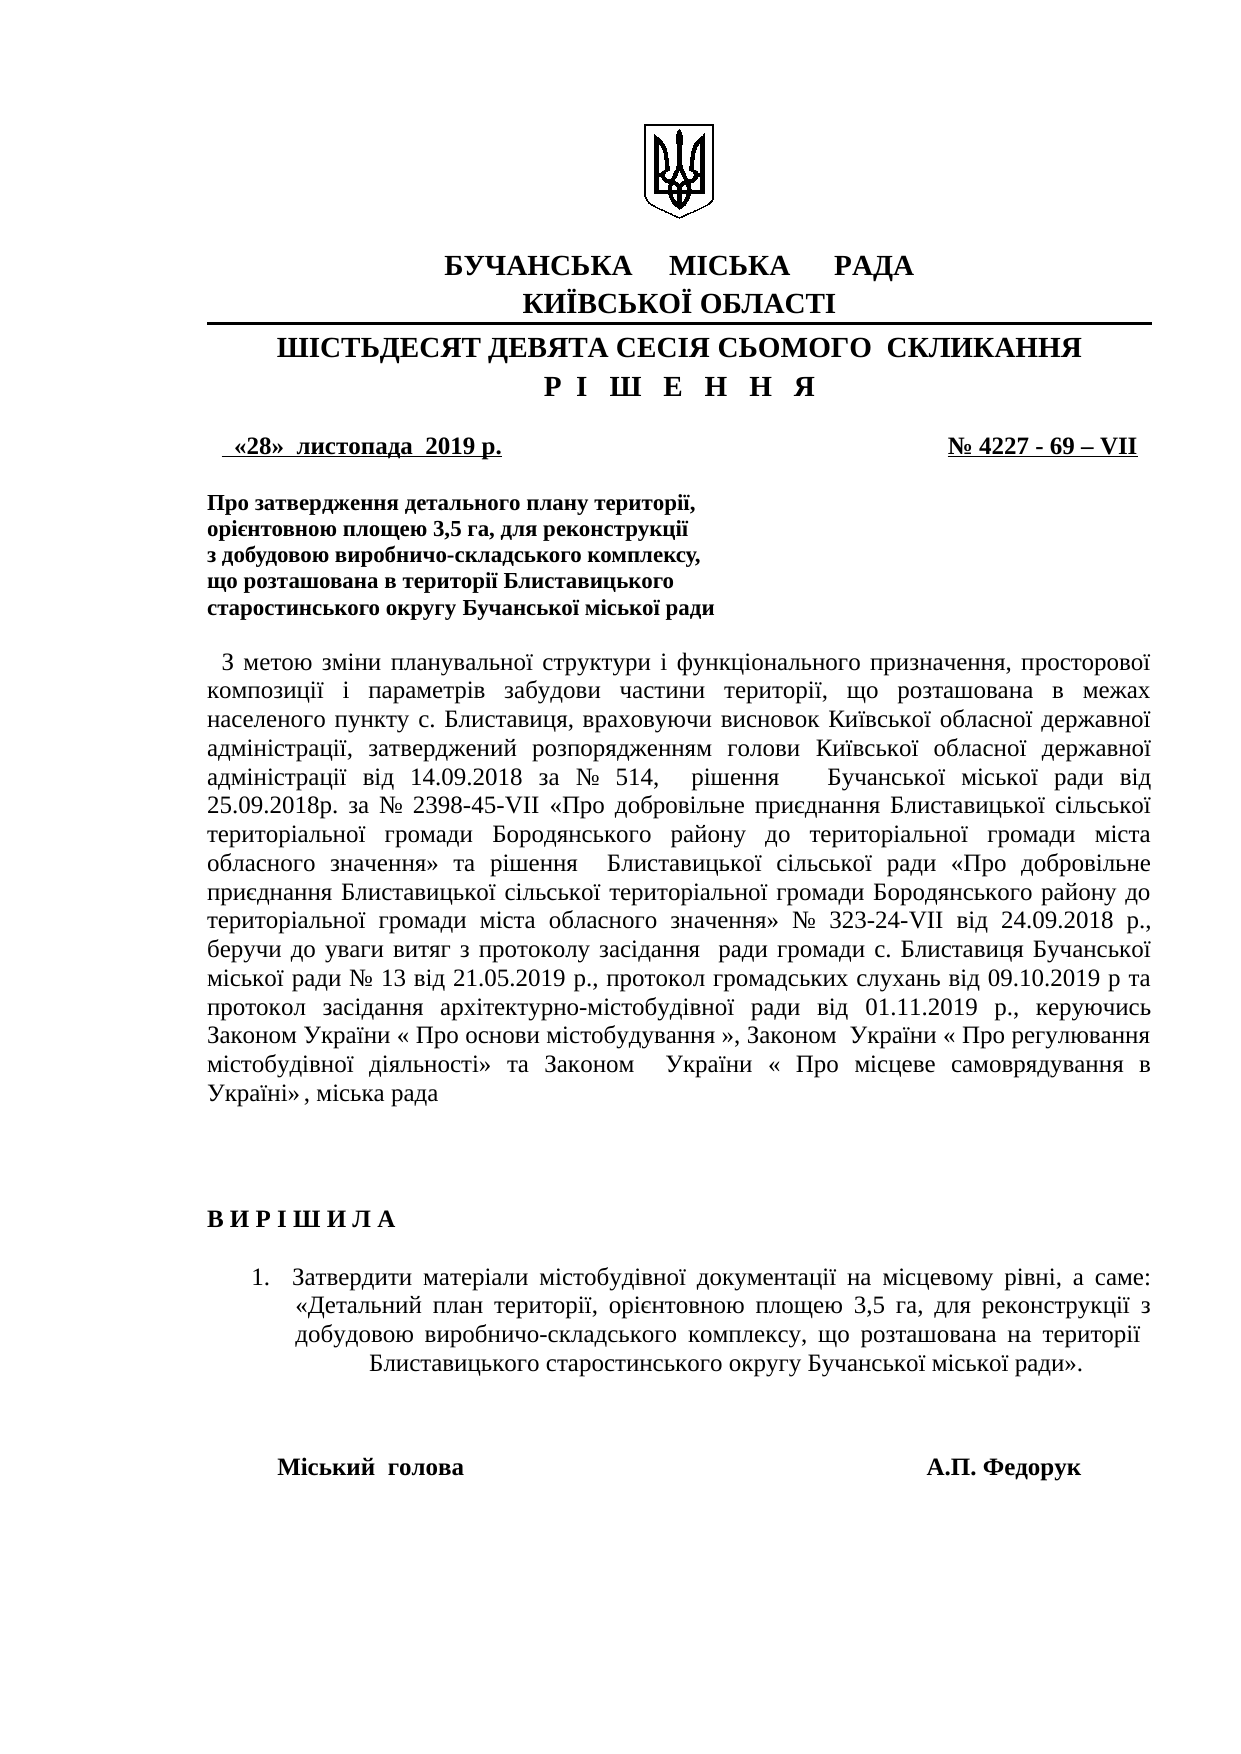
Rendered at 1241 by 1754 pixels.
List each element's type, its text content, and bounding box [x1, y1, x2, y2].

subtitle старостинського округу Бучанської міської ради [207, 594, 1152, 620]
text ШІСТЬДЕСЯТ ДЕВЯТА СЕСІЯ СЬОМОГО СКЛИКАННЯ [207, 330, 1152, 364]
text В И Р І Ш И Л А [207, 1204, 1152, 1233]
text Р І Ш Е Н Н Я [207, 369, 1152, 402]
subtitle що розташована в території Блиставицького [207, 568, 1152, 594]
subtitle орієнтовною площею 3,5 га, для реконструкції [207, 515, 1152, 541]
list 1. Затвердити матеріали містобудівної документації на місцевому рівні, а саме: «Детальний план території, орієнтовною площею 3,5 га, для реконструкції з добудовою виробничо-складського комплексу, що розташована на території Блиставицького старостинського округу Бучанської міської ради». [207, 1262, 1152, 1377]
text «28» листопада 2019 р. № 4227 - 69 – VІІ [207, 431, 1152, 460]
list З метою зміни планувальної структури і функціонального призначення, просторової композиції і параметрів забудови частини території, що розташована в межах населеного пункту с. Блиставиця, враховуючи висновок Київської обласної державної адміністрації, затверджений розпорядженням голови Київської обласної державної адміністрації від 14.09.2018 за № 514, рішення Бучанської міської ради від 25.09.2018р. за № 2398-45-VІІ «Про добровільне приєднання Блиставицької сільської територіальної громади Бородянського району до територіальної громади міста обласного значення» та рішення Блиставицької сільської ради «Про добровільне приєднання Блиставицької сільської територіальної громади Бородянського району до територіальної громади міста обласного значення» № 323-24-VII від 24.09.2018 р., беручи до уваги витяг з протоколу засідання ради громади с. Блиставиця Бучанської міської ради № 13 від 21.05.2019 р., протокол громадських слухань від 09.10.2019 р та протокол засідання архітектурно-містобудівної ради від 01.11.2019 р., керуючись Законом України « Про основи містобудування », Законом України « Про регулювання містобудівної діяльності» та Законом України « Про місцеве самоврядування в Україні» , міська рада [207, 647, 1152, 1107]
subtitle з добудовою виробничо-складського комплексу, [207, 541, 1152, 568]
text БУЧАНСЬКА МІСЬКА РАДА [207, 248, 1152, 281]
subtitle Міський голова А.П. Федорук [207, 1452, 1152, 1481]
text КИЇВСЬКОЇ ОБЛАСТІ [207, 286, 1152, 322]
text Про затвердження детального плану території, [207, 488, 1152, 515]
